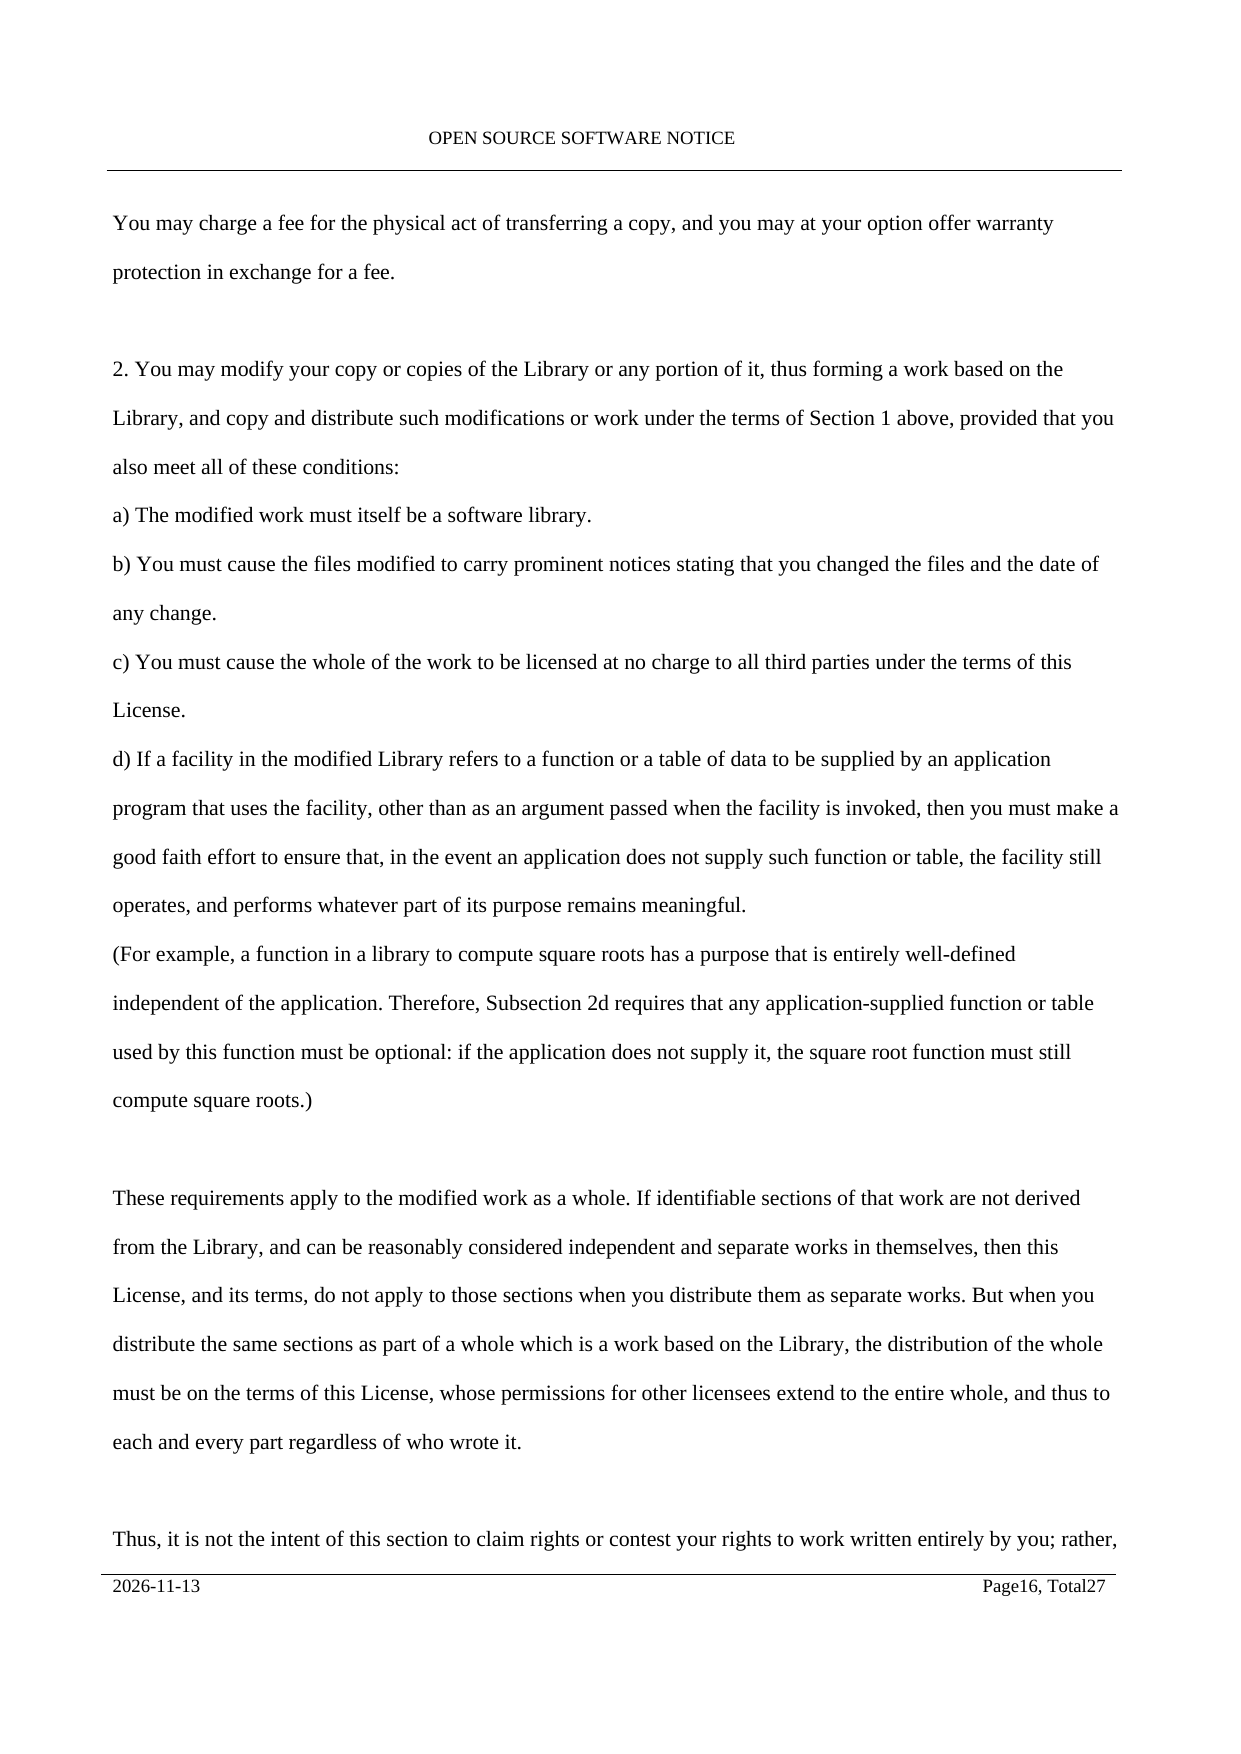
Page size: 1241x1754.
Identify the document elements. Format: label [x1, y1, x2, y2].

text [112, 206, 1128, 1555]
